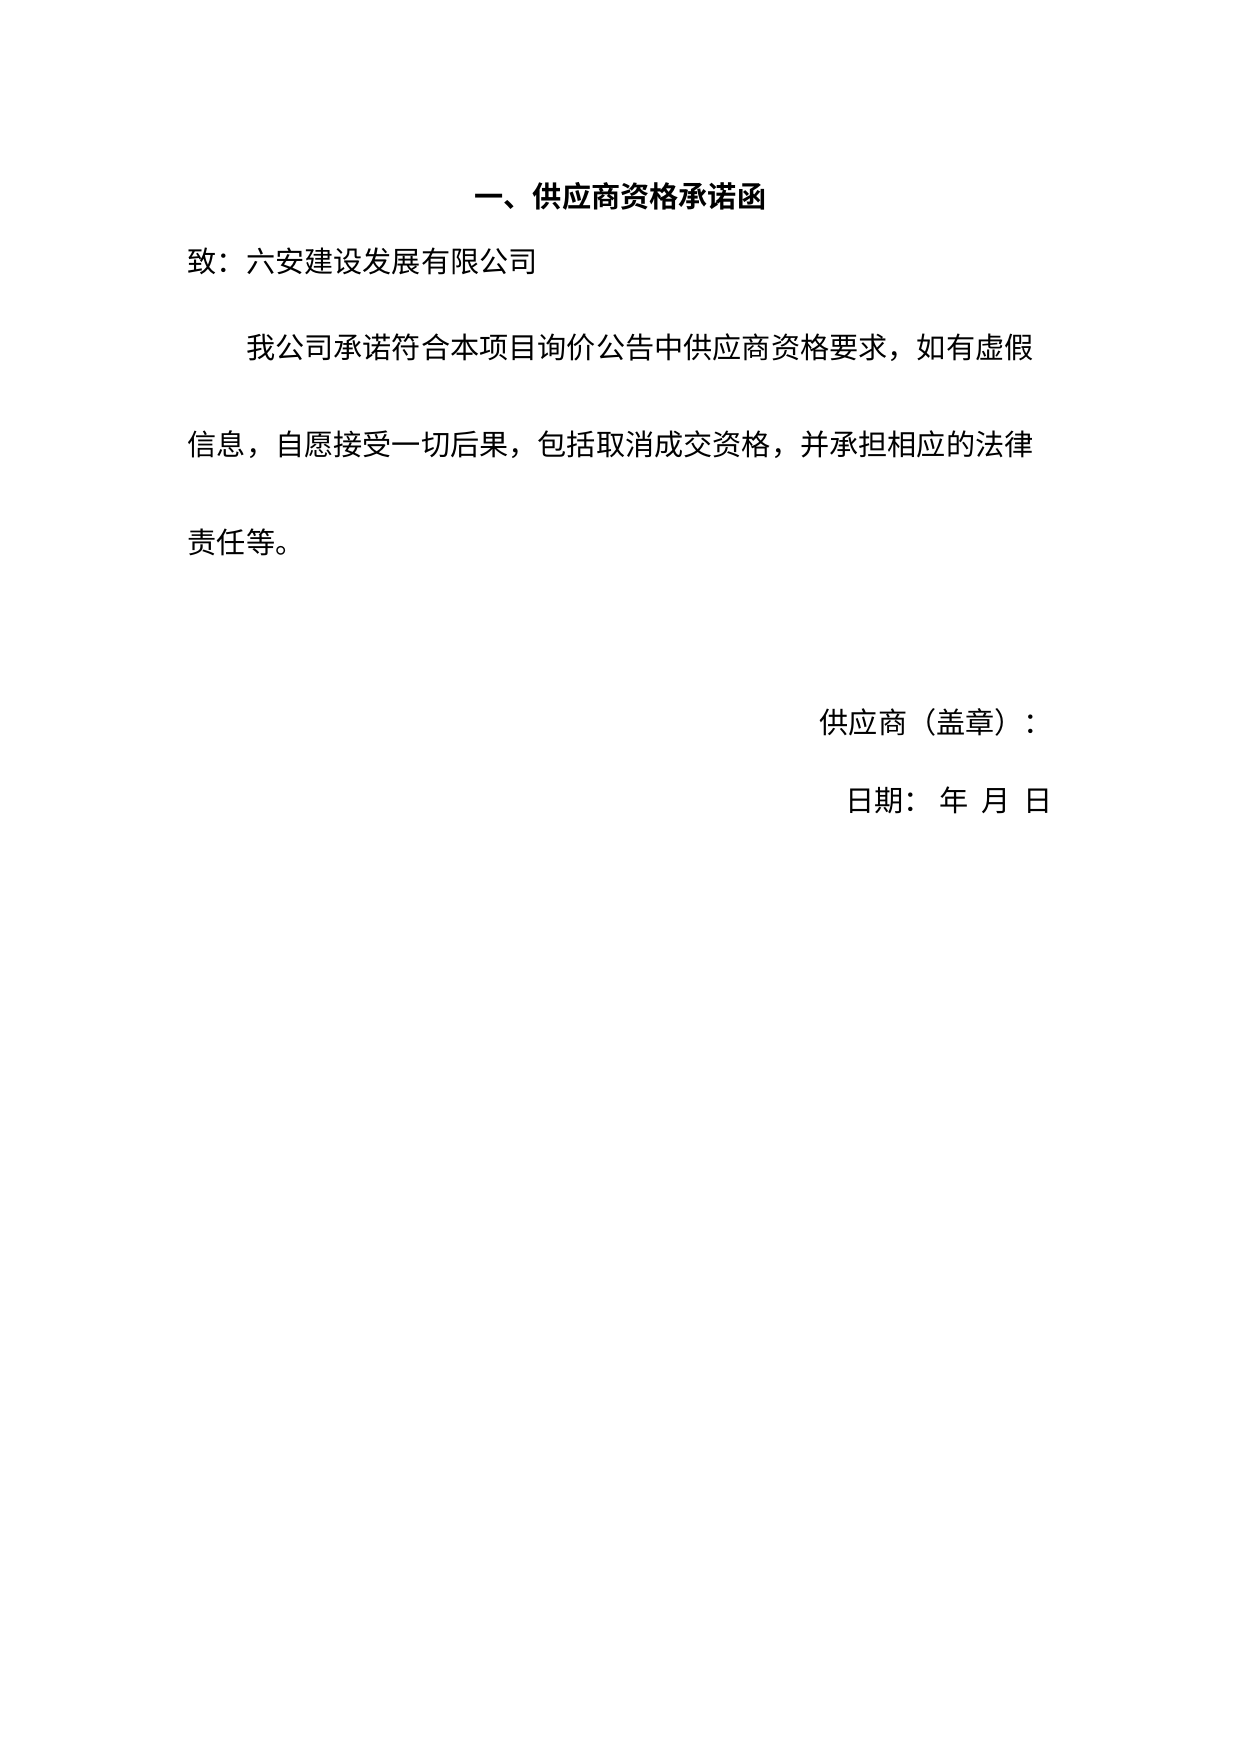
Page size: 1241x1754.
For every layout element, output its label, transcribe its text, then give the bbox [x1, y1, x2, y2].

subtitle 一、供应商资格承诺函 [187, 162, 1053, 227]
text 日期： 年 月 日 [187, 766, 1053, 831]
text 供应商（盖章）： [187, 688, 1053, 753]
text 致：六安建设发展有限公司 [187, 227, 1053, 292]
text 我公司承诺符合本项目询价公告中供应商资格要求，如有虚假信息，自愿接受一切后果，包括取消成交资格，并承担相应的法律责任等。 [187, 313, 1053, 573]
